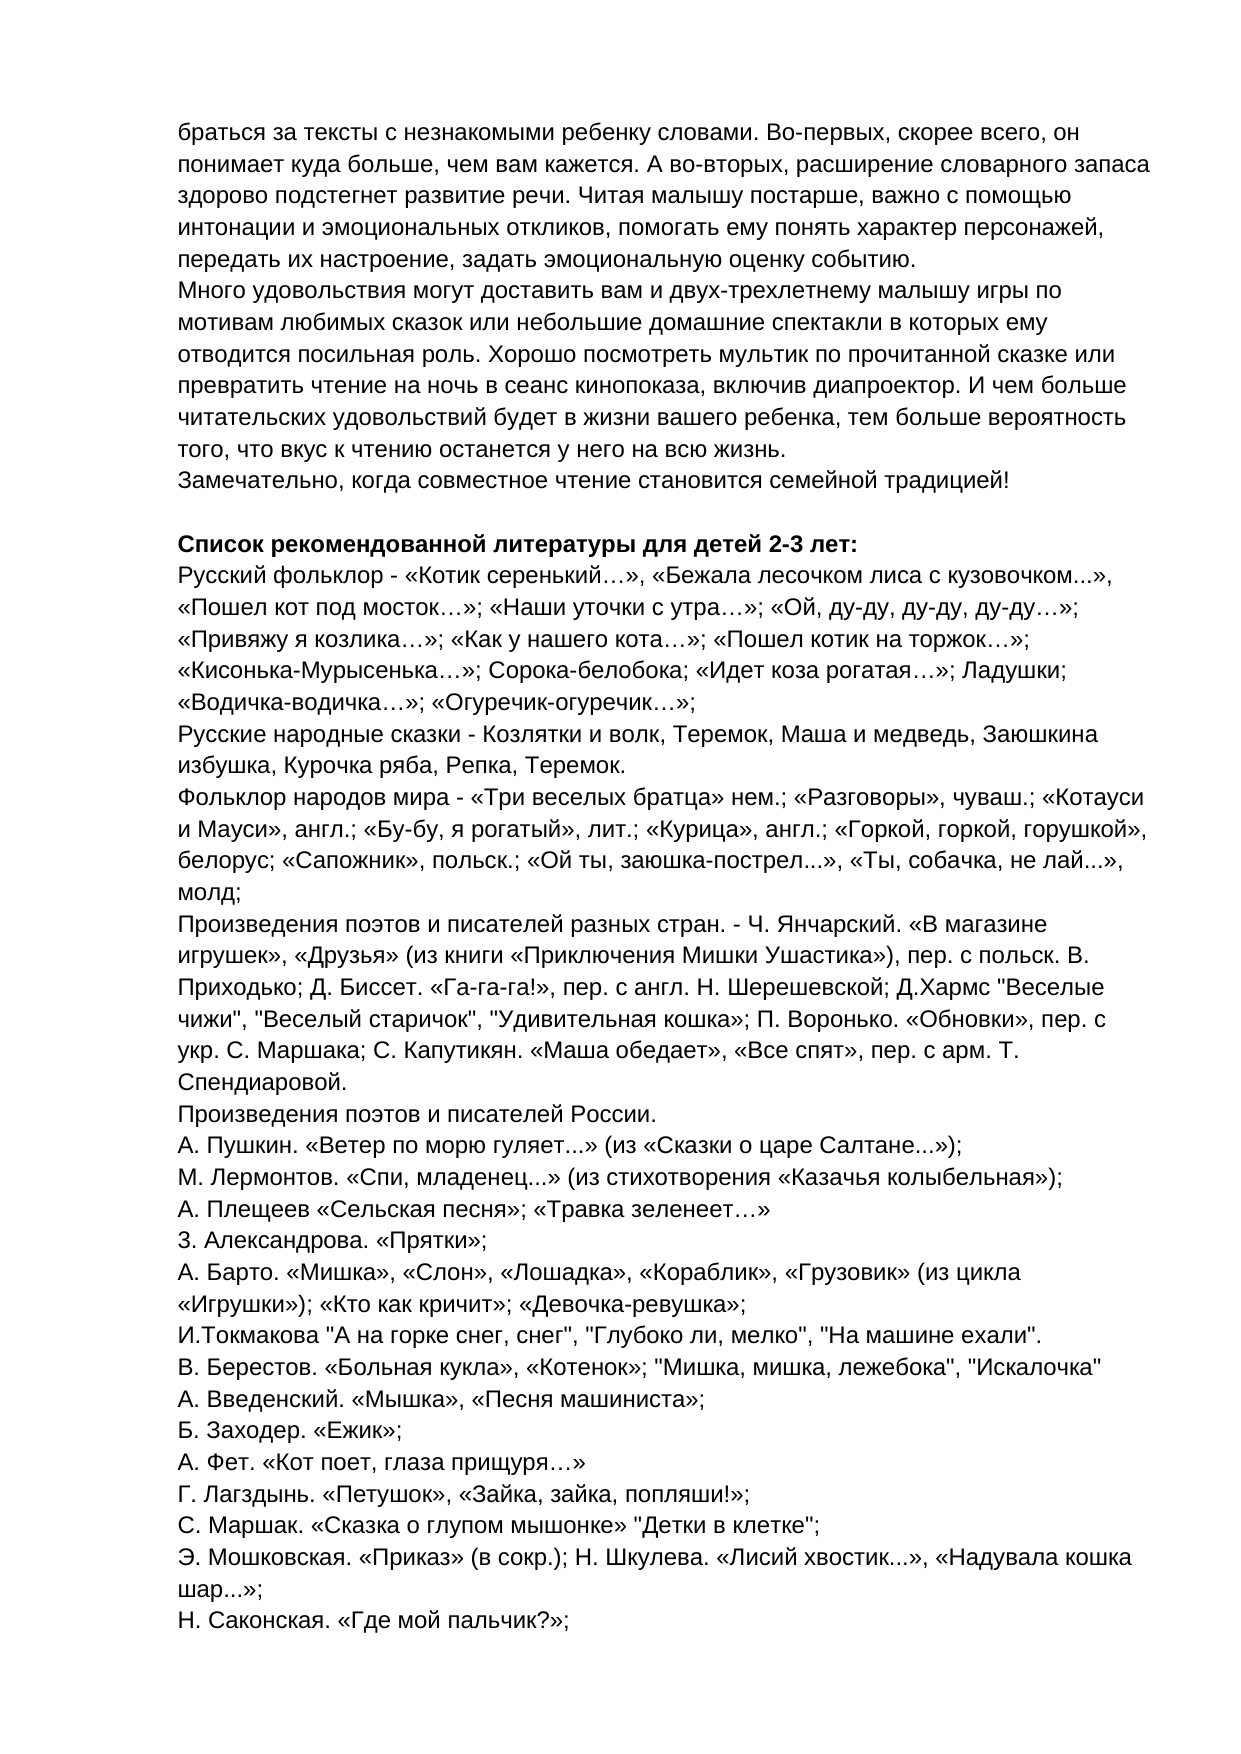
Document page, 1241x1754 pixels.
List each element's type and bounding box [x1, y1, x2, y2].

text [177, 118, 1152, 1634]
